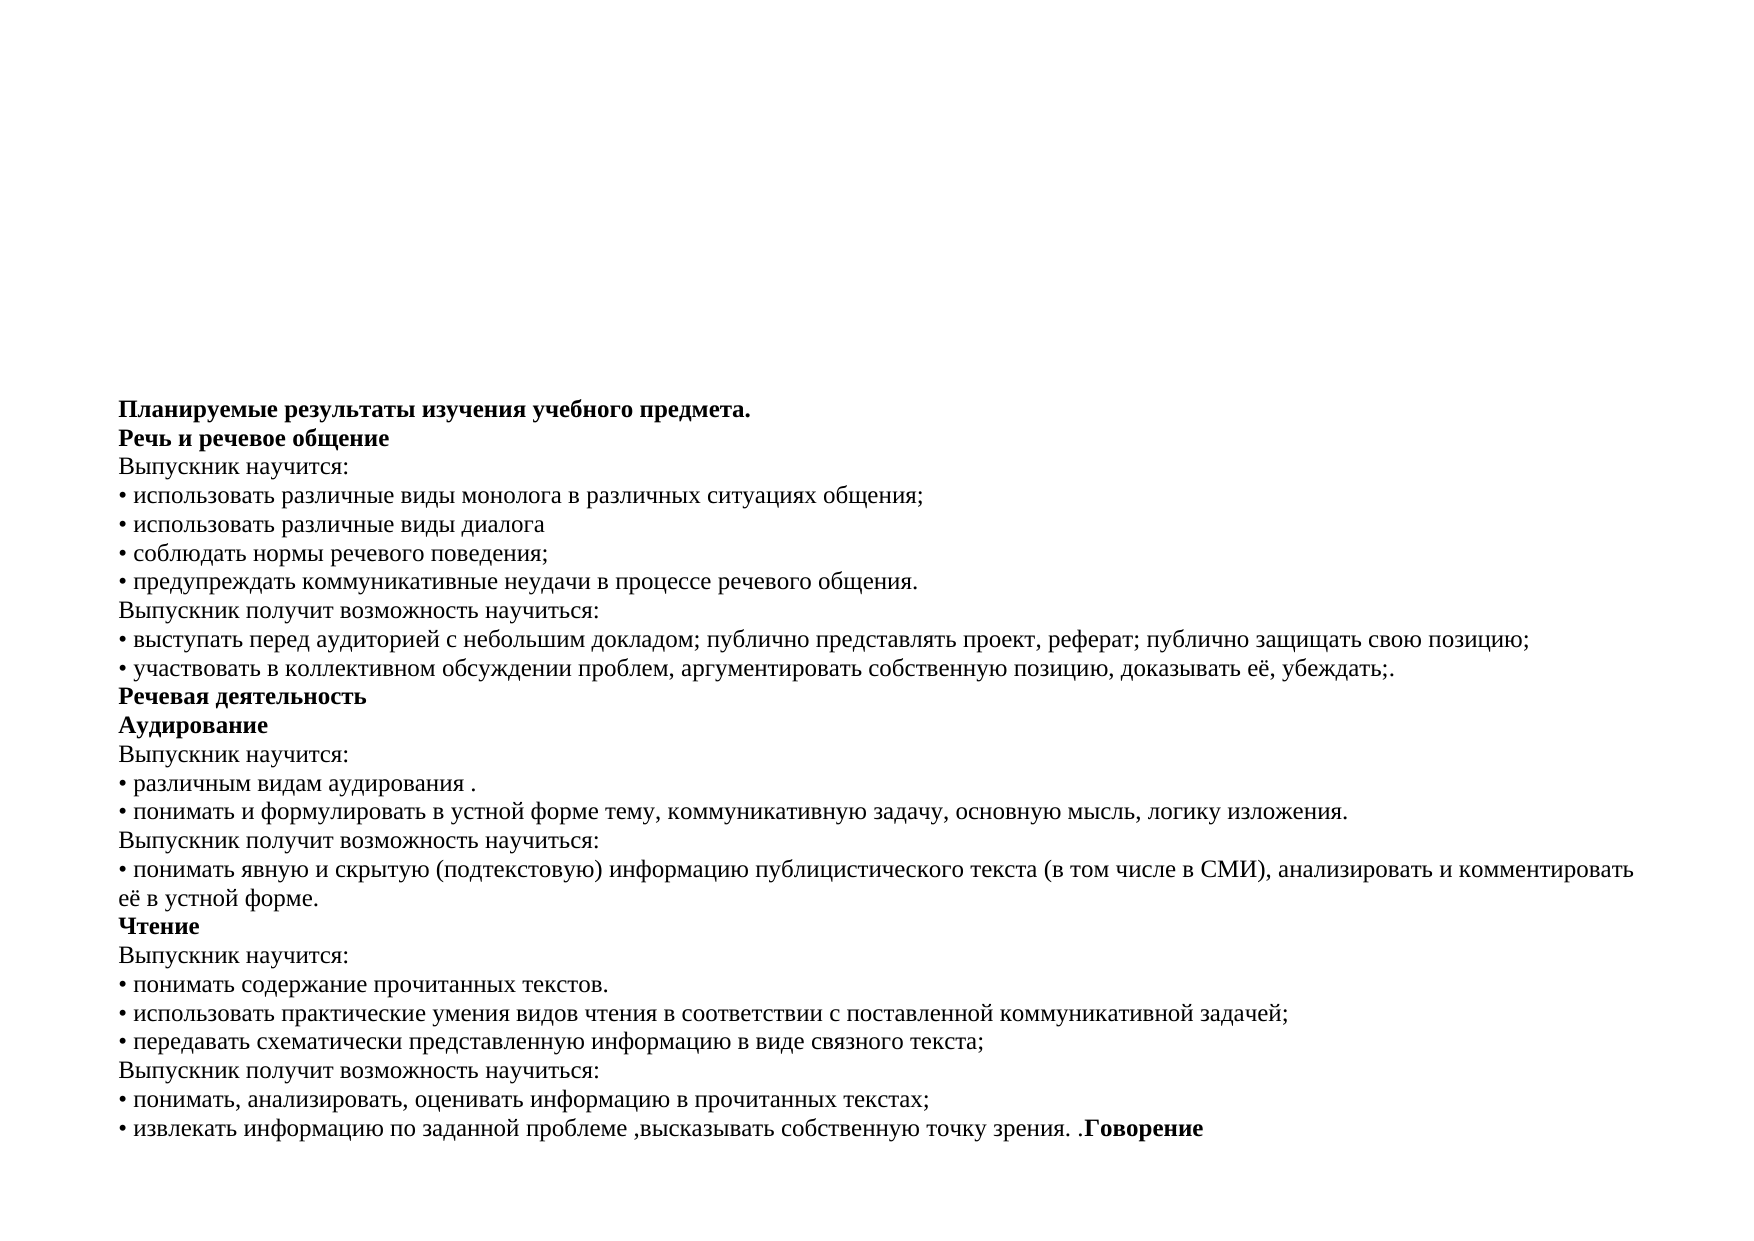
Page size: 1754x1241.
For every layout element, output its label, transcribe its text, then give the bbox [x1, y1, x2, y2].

text • понимать содержание прочитанных текстов. [118, 969, 1636, 998]
text Речь и речевое общение [118, 423, 1636, 451]
text • понимать, анализировать, оценивать информацию в прочитанных текстах; [118, 1084, 1636, 1113]
text Речевая деятельность [118, 681, 1636, 710]
text Выпускник получит возможность научиться: [118, 825, 1636, 854]
text • участвовать в коллективном обсуждении проблем, аргументировать собственную позицию, доказывать её, убеждать;. [118, 653, 1636, 681]
text Выпускник научится: [118, 940, 1636, 969]
text Выпускник получит возможность научиться: [118, 595, 1636, 624]
text • различным видам аудирования . [118, 768, 1636, 796]
text Выпускник научится: [118, 451, 1636, 480]
text • понимать и формулировать в устной форме тему, коммуникативную задачу, основную мысль, логику изложения. [118, 796, 1636, 825]
text Планируемые результаты изучения учебного предмета. [118, 394, 1636, 423]
text • выступать перед аудиторией с небольшим докладом; публично представлять проект, реферат; публично защищать свою позицию; [118, 624, 1636, 653]
text • использовать различные виды диалога [118, 509, 1636, 538]
text • соблюдать нормы речевого поведения; [118, 538, 1636, 566]
text Выпускник получит возможность научиться: [118, 1055, 1636, 1084]
text • использовать различные виды монолога в различных ситуациях общения; [118, 480, 1636, 509]
text Выпускник научится: [118, 739, 1636, 768]
text • передавать схематически представленную информацию в виде связного текста; [118, 1026, 1636, 1055]
text • понимать явную и скрытую (подтекстовую) информацию публицистического текста (в том числе в СМИ), анализировать и комментировать её в устной форме. [118, 854, 1636, 911]
text • использовать практические умения видов чтения в соответствии с поставленной коммуникативной задачей; [118, 998, 1636, 1026]
text Чтение [118, 911, 1636, 940]
text • предупреждать коммуникативные неудачи в процессе речевого общения. [118, 566, 1636, 595]
text Аудирование [118, 710, 1636, 739]
text • извлекать информацию по заданной проблеме ,высказывать собственную точку зрения. .Говорение [118, 1113, 1636, 1141]
